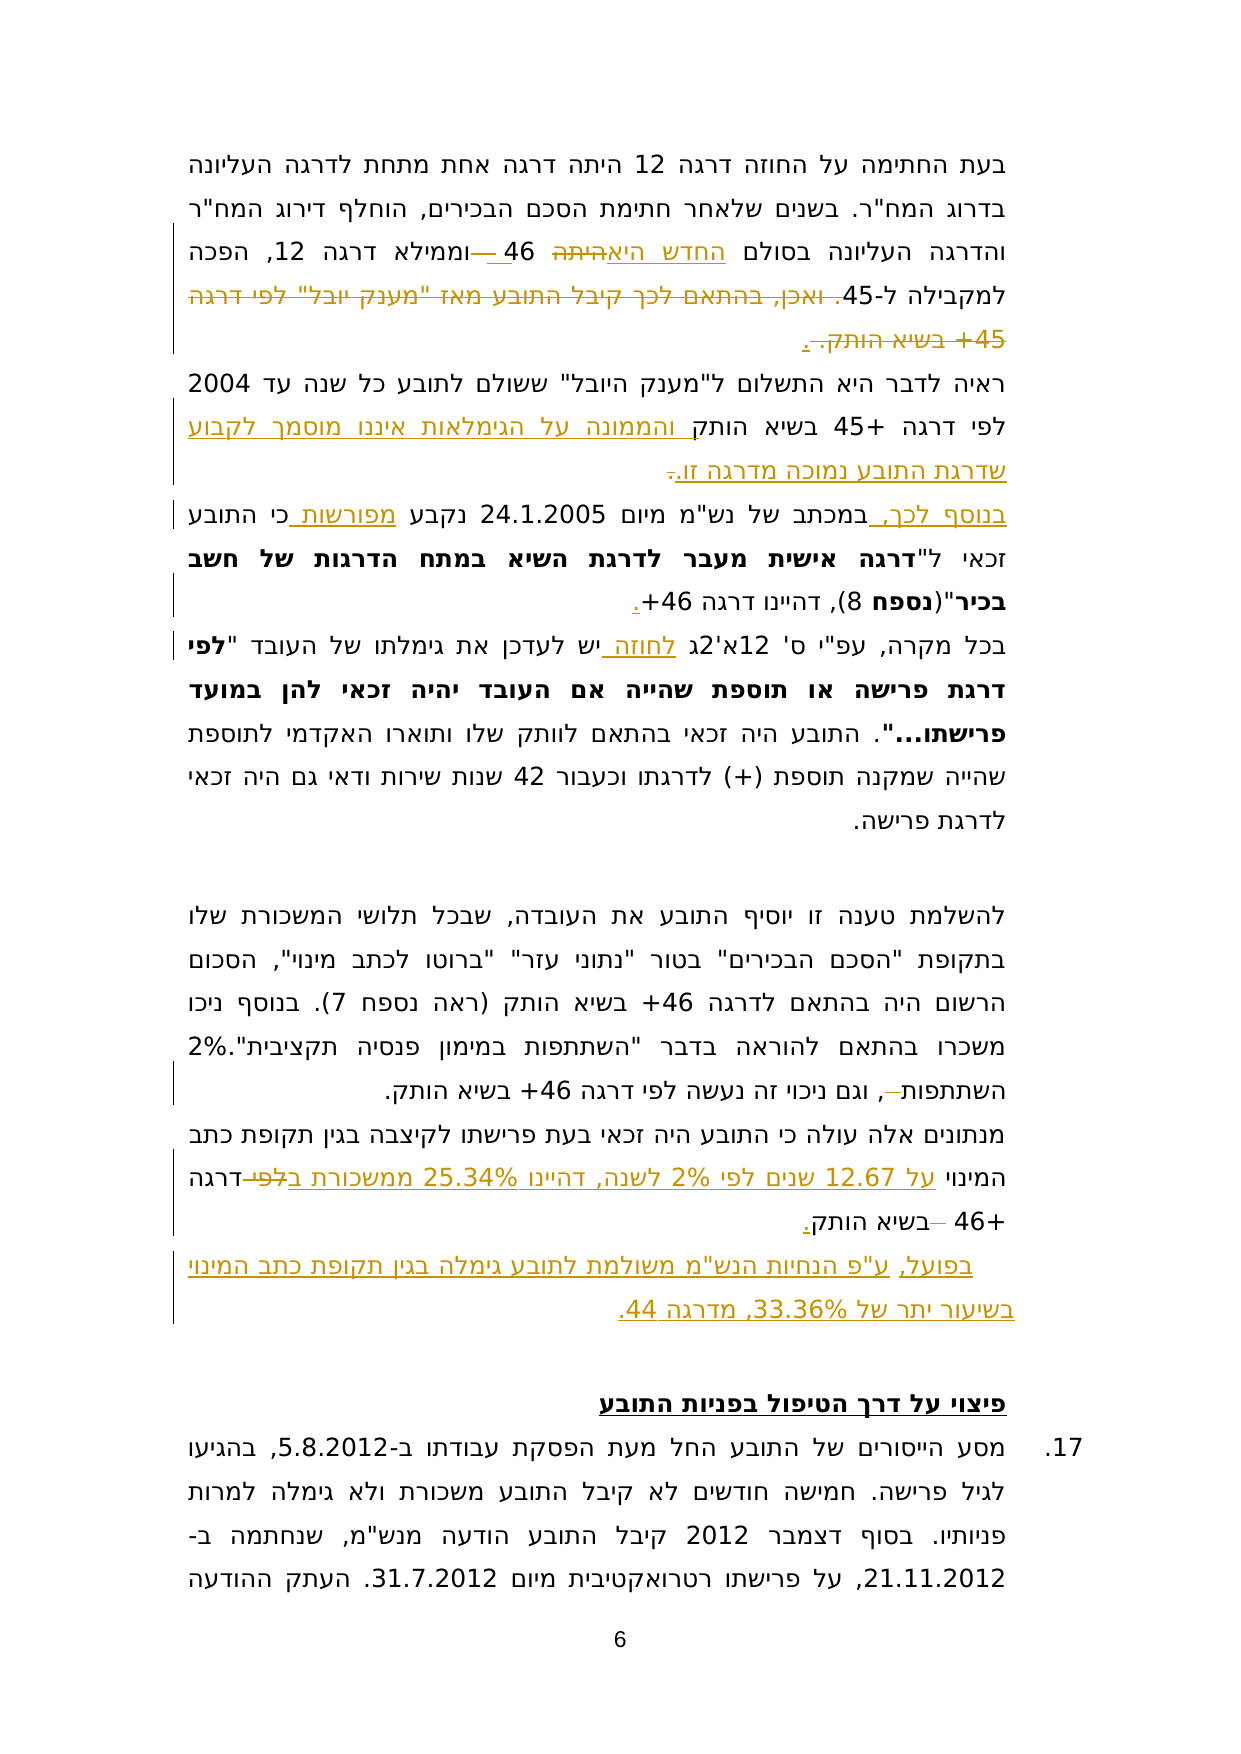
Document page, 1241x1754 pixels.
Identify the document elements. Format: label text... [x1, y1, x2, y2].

text ראיה לדבר היא התשלום ל"מענק היובל" ששולם לתובע כל שנה עד 2004 לפי דרגה +45 בשיא הותק [187, 369, 1006, 485]
text בכל מקרה, עפ"י ס' 12א'2ג יש לעדכן את גימלתו של העובד "לפי דרגת פרישה או תוספת שהייה אם העובד יהיה זכאי להן במועד פרישתו...". התובע היה זכאי בהתאם לוותק שלו ותוארו האקדמי לתוספת שהייה שמקנה תוספת (+) לדרגתו וכעבור 42 שנות שירות ודאי גם היה זכאי לדרגת פרישה. [187, 631, 1006, 835]
text פיצוי על דרך הטיפול בפניות התובע [187, 1389, 1053, 1419]
text במכתב של נש"מ מיום 24.1.2005 נקבע כי התובע זכאי ל"דרגה אישית מעבר לדרגת השיא במתח הדרגות של חשב בכיר"(נספח 8), דהיינו דרגה 46+ [187, 500, 1006, 617]
list להשלמת טענה זו יוסיף התובע את העובדה, שבכל תלושי המשכורת שלו בתקופת "הסכם הבכירים" בטור "נתוני עזר" "ברוטו לכתב מינוי", הסכום הרשום היה בהתאם לדרגה 46+ בשיא הותק (ראה נספח 7). בנוסף ניכו משכרו בהתאם להוראה בדבר "השתתפות במימון פנסיה תקציבית".2% השתתפות, וגם ניכוי זה נעשה לפי דרגה 46+ בשיא הותק. [187, 901, 1006, 1105]
text מנתונים אלה עולה כי התובע היה זכאי בעת פרישתו לקיצבה בגין תקופת כתב המינוי דרגה +46 בשיא הותק [187, 1120, 1006, 1236]
text בעת החתימה על החוזה דרגה 12 היתה דרגה אחת מתחת לדרגה העליונה בדרוג המח"ר. בשנים שלאחר חתימת הסכם הבכירים, הוחלף דירוג המח"ר והדרגה העליונה בסולם 46וממילא דרגה 12, הפכה למקבילה ל-45 [187, 150, 1006, 354]
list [187, 1433, 1044, 1594]
